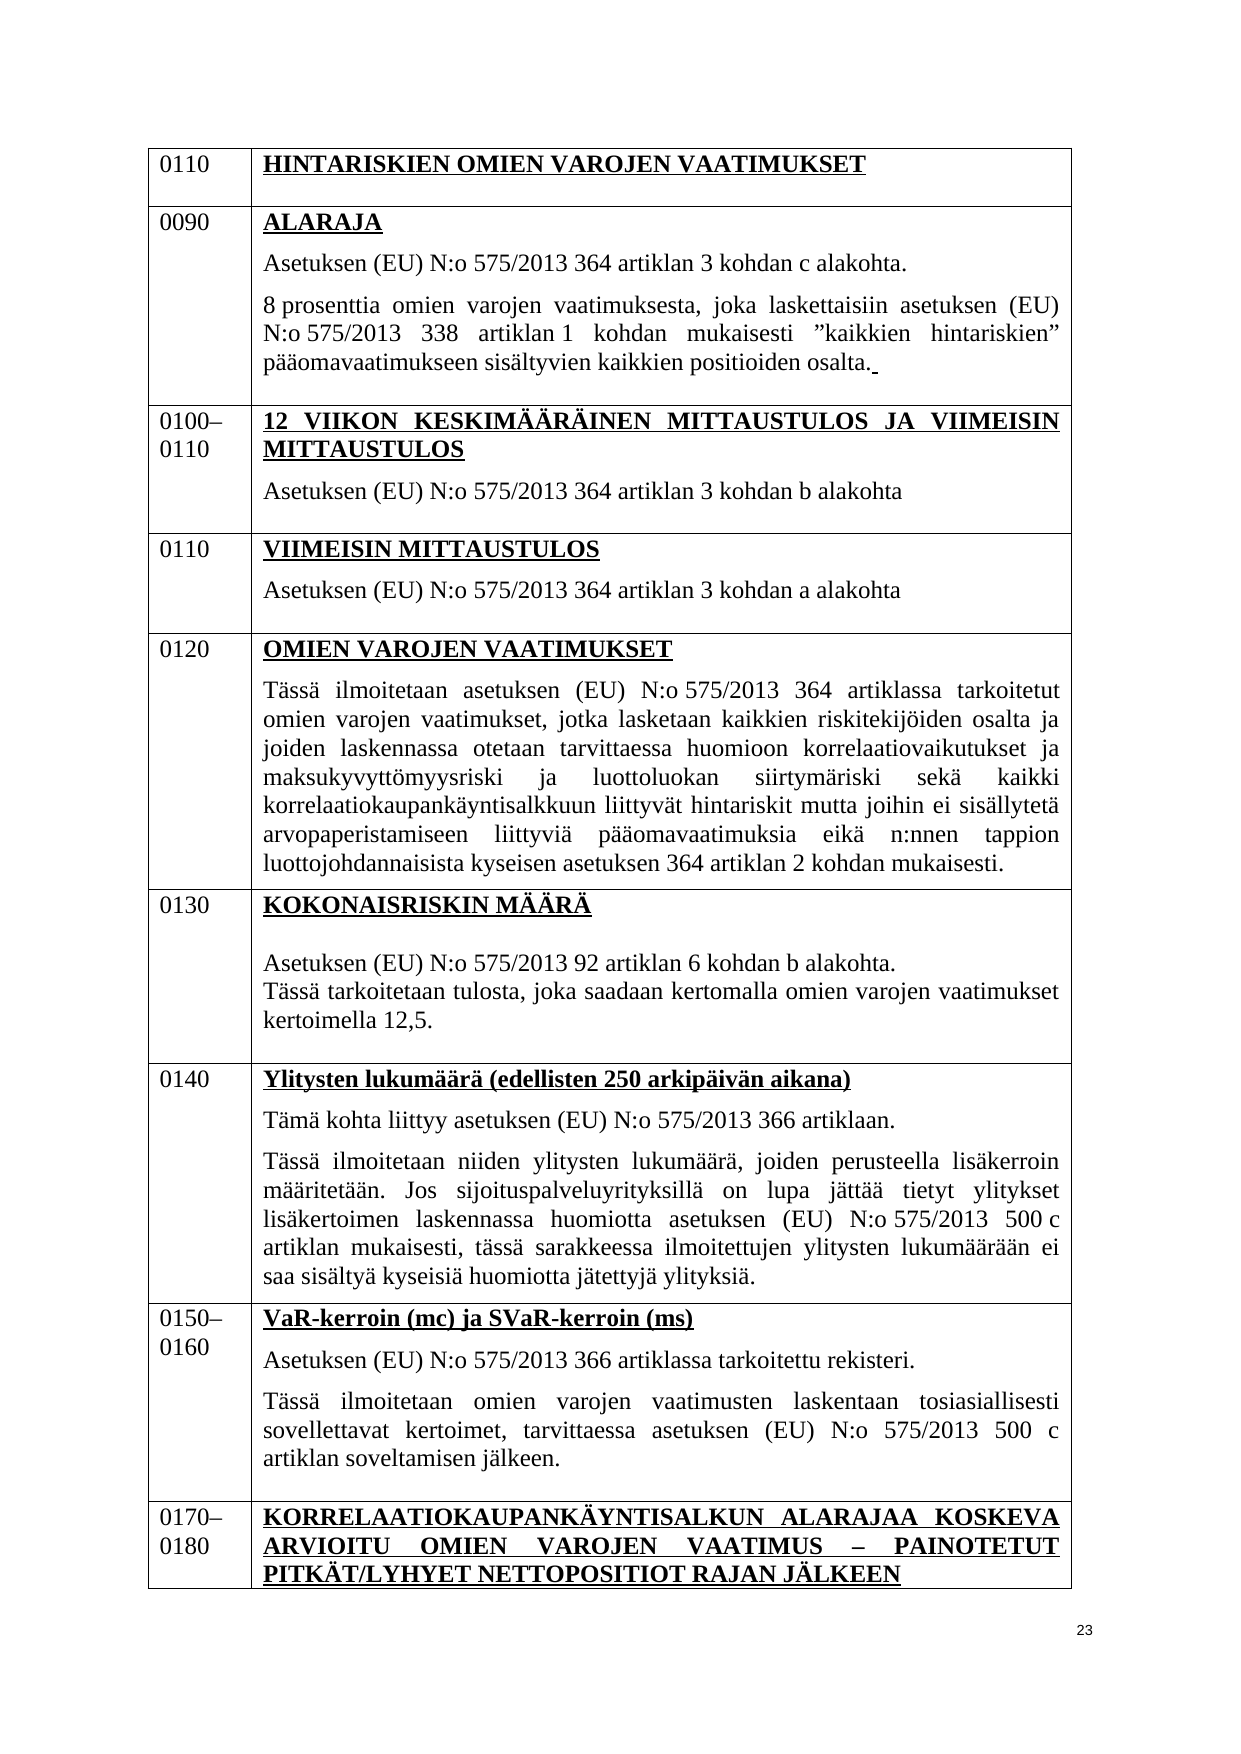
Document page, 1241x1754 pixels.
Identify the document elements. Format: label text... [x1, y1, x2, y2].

table_cell 0130 [149, 890, 251, 1063]
table_cell 0120 [149, 634, 251, 889]
table_cell ALARAJA Asetuksen (EU) N:o 575/2013 364 artiklan 3 kohdan c alakohta. 8 prosenttia omien varojen vaatimuksesta, joka laskettaisiin asetuksen (EU) N:o 575/2013 338 artiklan 1 kohdan mukaisesti ”kaikkien hintariskien” pääomavaatimukseen sisältyvien kaikkien positioiden osalta. [252, 207, 1071, 405]
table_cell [252, 1502, 1071, 1588]
table_cell 0090–0110 [149, 149, 251, 206]
table_cell 0140 [149, 1064, 251, 1302]
table_cell 0090 [149, 207, 251, 405]
table_cell Ylitysten lukumäärä (edellisten 250 arkipäivän aikana) Tämä kohta liittyy asetuksen (EU) N:o 575/2013 366 artiklaan. Tässä ilmoitetaan niiden ylitysten lukumäärä, joiden perusteella lisäkerroin määritetään. Jos sijoituspalveluyrityksillä on lupa jättää tietyt ylitykset lisäkertoimen laskennassa huomiotta asetuksen (EU) N:o 575/2013 500 c artiklan mukaisesti, tässä sarakkeessa ilmoitettujen ylitysten lukumäärään ei saa sisältyä kyseisiä huomiotta jätettyjä ylityksiä. [252, 1064, 1071, 1302]
table_cell 0150–0160 [149, 1304, 251, 1501]
table_cell 12 VIIKON KESKIMÄÄRÄINEN MITTAUSTULOS JA VIIMEISIN MITTAUSTULOS Asetuksen (EU) N:o 575/2013 364 artiklan 3 kohdan b alakohta [252, 406, 1071, 533]
table_cell 0170–0180 [149, 1502, 251, 1588]
table_cell OMIEN VAROJEN VAATIMUKSET Tässä ilmoitetaan asetuksen (EU) N:o 575/2013 364 artiklassa tarkoitetut omien varojen vaatimukset, jotka lasketaan kaikkien riskitekijöiden osalta ja joiden laskennassa otetaan tarvittaessa huomioon korrelaatiovaikutukset ja maksukyvyttömyysriski ja luottoluokan siirtymäriski sekä kaikki korrelaatiokaupankäyntisalkkuun liittyvät hintariskit mutta joihin ei sisällytetä arvopaperistamiseen liittyviä pääomavaatimuksia eikä n:nnen tappion luottojohdannaisista kyseisen asetuksen 364 artiklan 2 kohdan mukaisesti. [252, 634, 1071, 889]
table_cell 0100–0110 [149, 406, 251, 533]
table_cell KOKONAISRISKIN MÄÄRÄ Asetuksen (EU) N:o 575/2013 92 artiklan 6 kohdan b alakohta. Tässä tarkoitetaan tulosta, joka saadaan kertomalla omien varojen vaatimukset kertoimella 12,5. [252, 890, 1071, 1063]
table_cell VIIMEISIN MITTAUSTULOS Asetuksen (EU) N:o 575/2013 364 artiklan 3 kohdan a alakohta [252, 534, 1071, 633]
table_cell 0110 [149, 534, 251, 633]
table_cell VaR-kerroin (mc) ja SVaR-kerroin (ms) Asetuksen (EU) N:o 575/2013 366 artiklassa tarkoitettu rekisteri. Tässä ilmoitetaan omien varojen vaatimusten laskentaan tosiasiallisesti sovellettavat kertoimet, tarvittaessa asetuksen (EU) N:o 575/2013 500 c artiklan soveltamisen jälkeen. [252, 1304, 1071, 1501]
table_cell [252, 149, 1071, 206]
